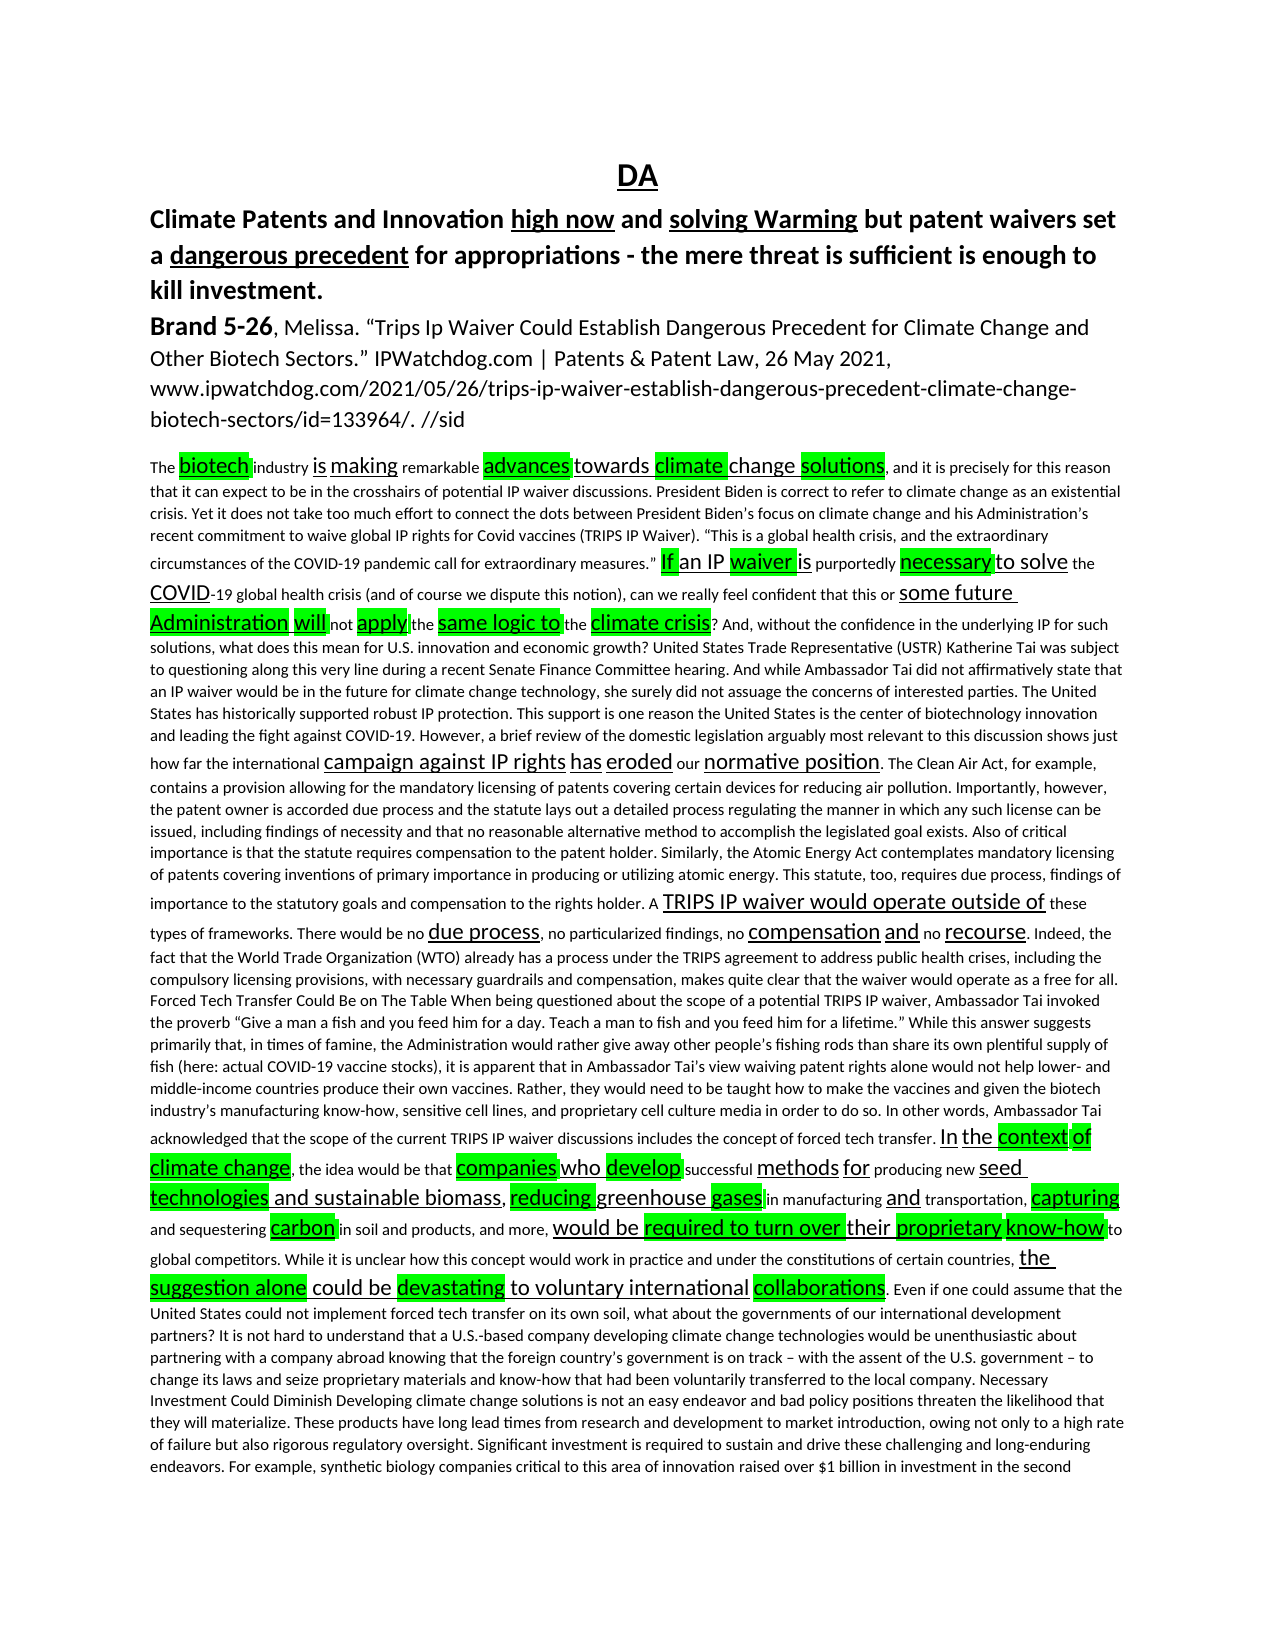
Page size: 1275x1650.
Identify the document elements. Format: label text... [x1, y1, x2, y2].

subtitle DA [150, 154, 1125, 195]
subtitle Climate Patents and Innovation high now and solving Warming but patent waivers set a dangerous precedent for appropriations - the mere threat is sufficient is enough to kill investment. [150, 202, 1125, 307]
text Brand 5-26, Melissa. “Trips Ip Waiver Could Establish Dangerous Precedent for Climate Change and Other Biotech Sectors.” IPWatchdog.com | Patents & Patent Law, 26 May 2021, www.ipwatchdog.com/2021/05/26/trips-ip-waiver-establish-dangerous-precedent-climate-change-biotech-sectors/id=133964/. //sid [150, 309, 1125, 433]
